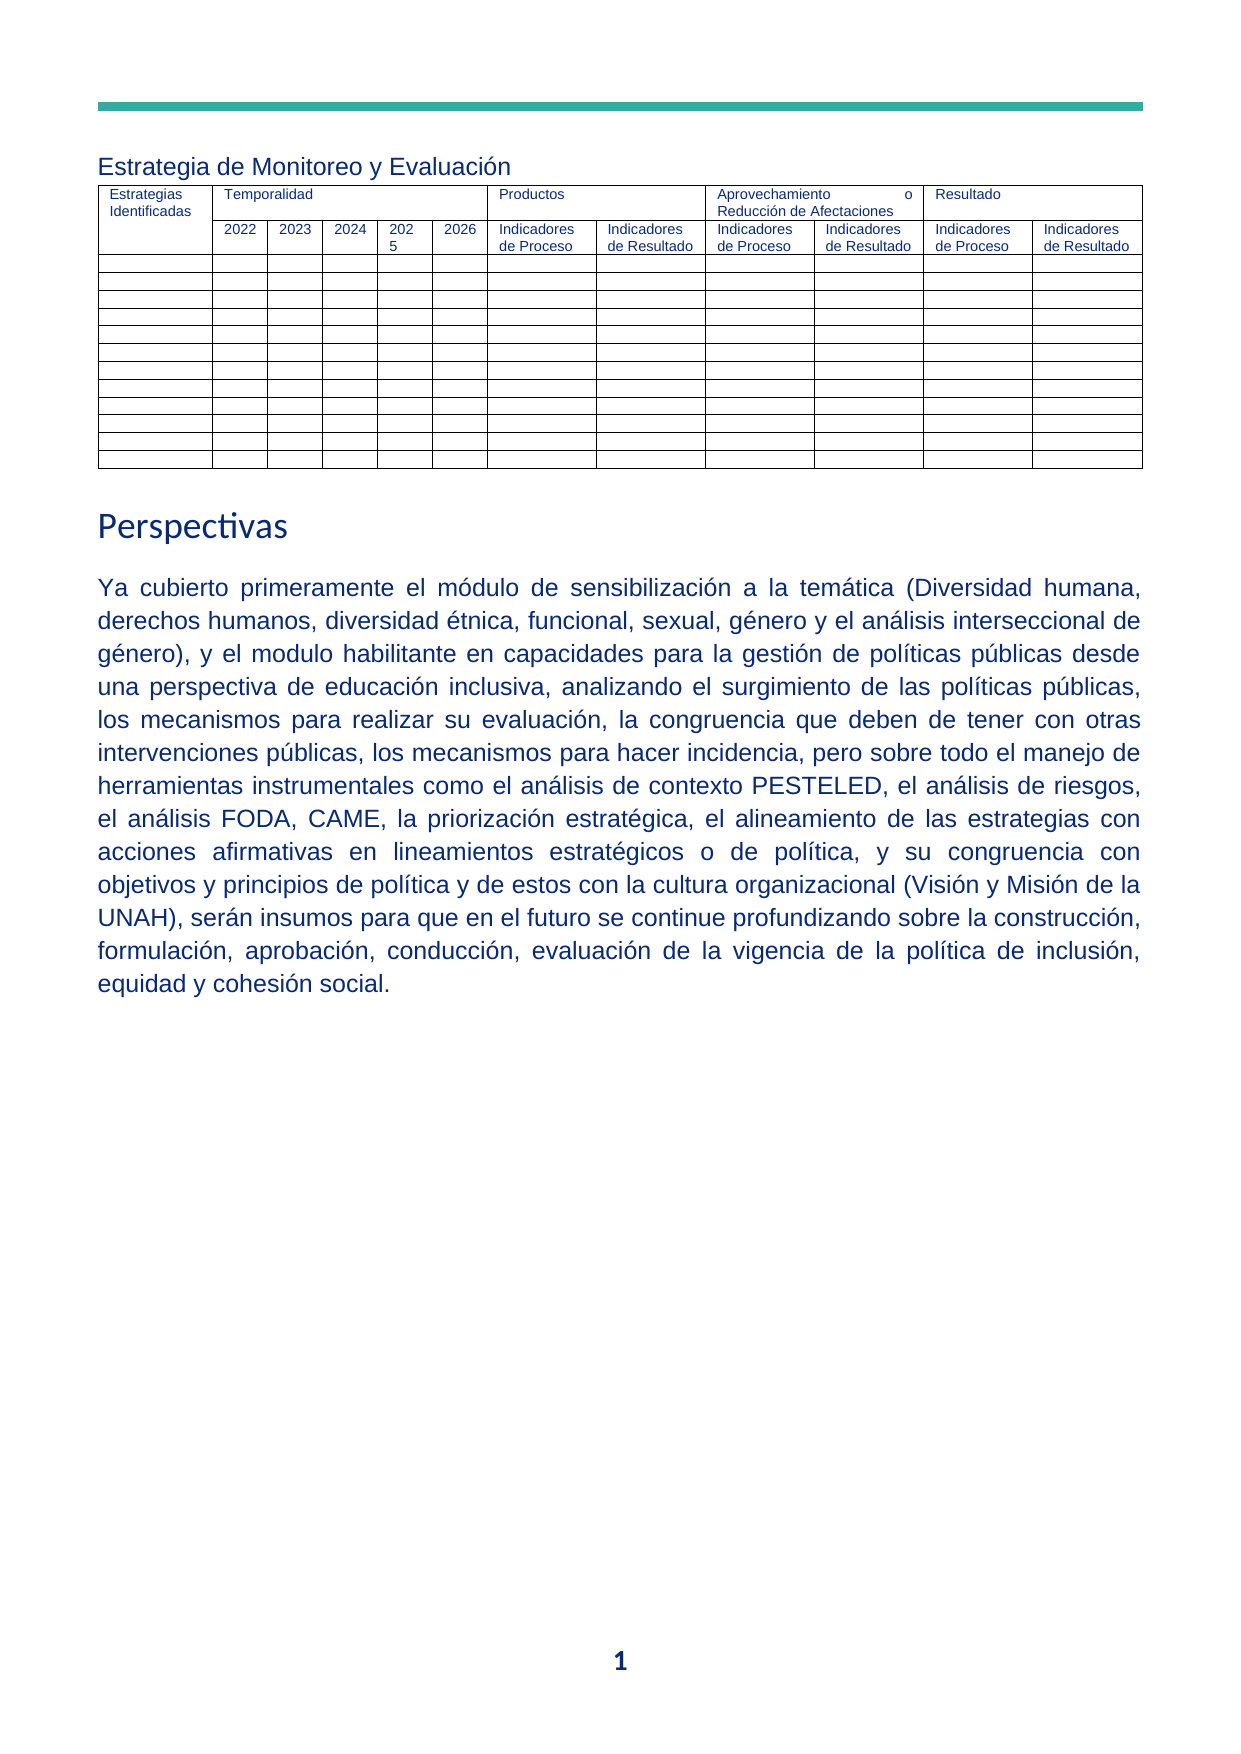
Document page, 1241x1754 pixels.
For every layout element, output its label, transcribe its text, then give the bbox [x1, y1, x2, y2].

table_cell [815, 273, 923, 290]
table_cell [433, 291, 487, 307]
text Ya cubierto primeramente el módulo de sensibilización a la temática (Diversidad humana, derechos humanos, diversidad étnica, funcional, sexual, género y el análisis interseccional de género), y el modulo habilitante en capacidades para la gestión de políticas públicas desde una perspectiva de educación inclusiva, analizando el surgimiento de las políticas públicas, los mecanismos para realizar su evaluación, la congruencia que deben de tener con otras intervenciones públicas, los mecanismos para hacer incidencia, pero sobre todo el manejo de herramientas instrumentales como el análisis de contexto PESTELED, el análisis de riesgos, el análisis FODA, CAME, la priorización estratégica, el alineamiento de las estrategias con acciones afirmativas en lineamientos estratégicos o de política, y su congruencia con objetivos y principios de política y de estos con la cultura organizacional (Visión y Misión de la UNAH), serán insumos para que en el futuro se continue profundizando sobre la construcción, formulación, aprobación, conducción, evaluación de la vigencia de la política de inclusión, equidad y cohesión social. [97, 573, 1143, 998]
table_cell [99, 451, 212, 468]
table_cell [1033, 398, 1142, 414]
table_cell [488, 344, 596, 361]
table_cell [815, 291, 923, 307]
table_cell [924, 433, 1032, 450]
table_cell [378, 415, 432, 432]
table_cell [323, 309, 377, 325]
table_cell [488, 380, 596, 397]
table_cell [924, 451, 1032, 468]
table_cell Indicadores de Proceso [924, 221, 1032, 254]
table_cell [433, 326, 487, 343]
table_cell Indicadores de Resultado [1033, 221, 1142, 254]
table_header Temporalidad [213, 186, 487, 219]
table_cell [323, 433, 377, 450]
table_cell [433, 362, 487, 379]
table_cell [706, 415, 814, 432]
table_cell Indicadores de Resultado [597, 221, 705, 254]
table_cell [1033, 291, 1142, 307]
table_cell [323, 415, 377, 432]
table_cell [378, 398, 432, 414]
table_cell [597, 415, 705, 432]
table_cell [1033, 255, 1142, 272]
table_cell [99, 380, 212, 397]
table_cell [1033, 362, 1142, 379]
table_cell [213, 415, 267, 432]
table_cell [268, 309, 322, 325]
table_cell [924, 415, 1032, 432]
table_cell [488, 433, 596, 450]
table_cell [1033, 380, 1142, 397]
table_cell [924, 398, 1032, 414]
table_cell [1033, 344, 1142, 361]
table_cell [213, 309, 267, 325]
table_cell [815, 362, 923, 379]
table_cell [815, 398, 923, 414]
table_cell [706, 273, 814, 290]
table_cell [433, 309, 487, 325]
table_cell [433, 451, 487, 468]
table_cell [378, 273, 432, 290]
table_cell 2026 [433, 221, 487, 254]
text Estrategia de Monitoreo y Evaluación [97, 152, 1143, 181]
subtitle Perspectivas [97, 502, 1143, 548]
table_cell [268, 273, 322, 290]
table_cell [924, 344, 1032, 361]
table_cell [924, 273, 1032, 290]
table_cell [99, 398, 212, 414]
table_cell [323, 380, 377, 397]
table_cell [433, 398, 487, 414]
table_cell [924, 362, 1032, 379]
table_cell [433, 380, 487, 397]
table_cell [1033, 451, 1142, 468]
table_cell [213, 433, 267, 450]
table_cell [213, 344, 267, 361]
table_cell [488, 398, 596, 414]
table_cell [706, 309, 814, 325]
table_cell [433, 433, 487, 450]
table_cell [268, 380, 322, 397]
table_cell [1033, 273, 1142, 290]
table_cell [815, 309, 923, 325]
table_cell [99, 433, 212, 450]
table_cell [99, 309, 212, 325]
table_cell [706, 344, 814, 361]
table_cell [323, 398, 377, 414]
table_cell [924, 255, 1032, 272]
table_cell [1033, 433, 1142, 450]
table_cell [597, 451, 705, 468]
table_cell 2025 [378, 221, 432, 254]
table_cell [706, 326, 814, 343]
table_cell [433, 344, 487, 361]
table_cell [706, 362, 814, 379]
table_cell [815, 451, 923, 468]
table_cell [378, 291, 432, 307]
table_cell [488, 309, 596, 325]
table_cell [706, 380, 814, 397]
table_cell [268, 433, 322, 450]
table_cell [815, 415, 923, 432]
table_cell [268, 398, 322, 414]
table_cell [706, 255, 814, 272]
table_cell [99, 291, 212, 307]
table_cell 2023 [268, 221, 322, 254]
table_cell [597, 255, 705, 272]
table_cell [268, 291, 322, 307]
table_cell [213, 326, 267, 343]
table_cell [378, 433, 432, 450]
table_cell [268, 451, 322, 468]
table_cell [488, 326, 596, 343]
table_cell [323, 451, 377, 468]
table_cell [1033, 326, 1142, 343]
table_cell [268, 415, 322, 432]
table_cell [597, 433, 705, 450]
table_cell [815, 433, 923, 450]
table_cell [924, 326, 1032, 343]
table_cell [597, 273, 705, 290]
table_cell [99, 344, 212, 361]
table_cell [433, 415, 487, 432]
table_header Resultado [924, 186, 1142, 219]
table_cell [597, 380, 705, 397]
table_cell [323, 326, 377, 343]
table_header Productos [488, 186, 705, 219]
table_cell [597, 398, 705, 414]
table_cell [706, 433, 814, 450]
table_cell [597, 326, 705, 343]
table_cell [706, 451, 814, 468]
table_cell [815, 326, 923, 343]
table_cell [99, 273, 212, 290]
table_cell [213, 380, 267, 397]
table_cell [706, 398, 814, 414]
table_cell [99, 415, 212, 432]
table_cell [378, 309, 432, 325]
table_cell [213, 273, 267, 290]
table_cell Indicadores de Proceso [488, 221, 596, 254]
table_cell [488, 273, 596, 290]
table_cell [1033, 309, 1142, 325]
table_cell [488, 362, 596, 379]
table_cell [378, 255, 432, 272]
table_cell [815, 344, 923, 361]
table_cell 2022 [213, 221, 267, 254]
table_cell [378, 344, 432, 361]
table_cell Indicadores de Resultado [815, 221, 923, 254]
table_cell [213, 255, 267, 272]
table_cell [213, 291, 267, 307]
table_cell [924, 309, 1032, 325]
table_cell [378, 451, 432, 468]
table_header Aprovechamiento o Reducción de Afectaciones [706, 186, 923, 219]
table_cell [597, 291, 705, 307]
table_cell [323, 273, 377, 290]
table_cell [433, 255, 487, 272]
table_cell [488, 255, 596, 272]
table_cell [268, 362, 322, 379]
table_cell [597, 362, 705, 379]
table_cell [924, 380, 1032, 397]
table_cell [99, 362, 212, 379]
table_cell [213, 362, 267, 379]
table_cell [268, 344, 322, 361]
table_cell [597, 344, 705, 361]
table_cell [706, 291, 814, 307]
table_cell [378, 326, 432, 343]
table_cell [268, 326, 322, 343]
table_cell [488, 291, 596, 307]
table_cell [99, 255, 212, 272]
table_cell [378, 362, 432, 379]
table_cell [378, 380, 432, 397]
table_cell [924, 291, 1032, 307]
table_cell [323, 362, 377, 379]
table_cell [268, 255, 322, 272]
table_cell [323, 344, 377, 361]
table_cell [1033, 415, 1142, 432]
table_cell [597, 309, 705, 325]
table_cell [488, 451, 596, 468]
table_cell [213, 451, 267, 468]
table_header Estrategias Identificadas [99, 186, 212, 254]
table_cell [488, 415, 596, 432]
table_cell 2024 [323, 221, 377, 254]
table_cell [323, 291, 377, 307]
table_cell [323, 255, 377, 272]
table_cell [213, 398, 267, 414]
table_cell [815, 255, 923, 272]
table_cell [815, 380, 923, 397]
table_cell Indicadores de Proceso [706, 221, 814, 254]
table_cell [433, 273, 487, 290]
table_cell [99, 326, 212, 343]
